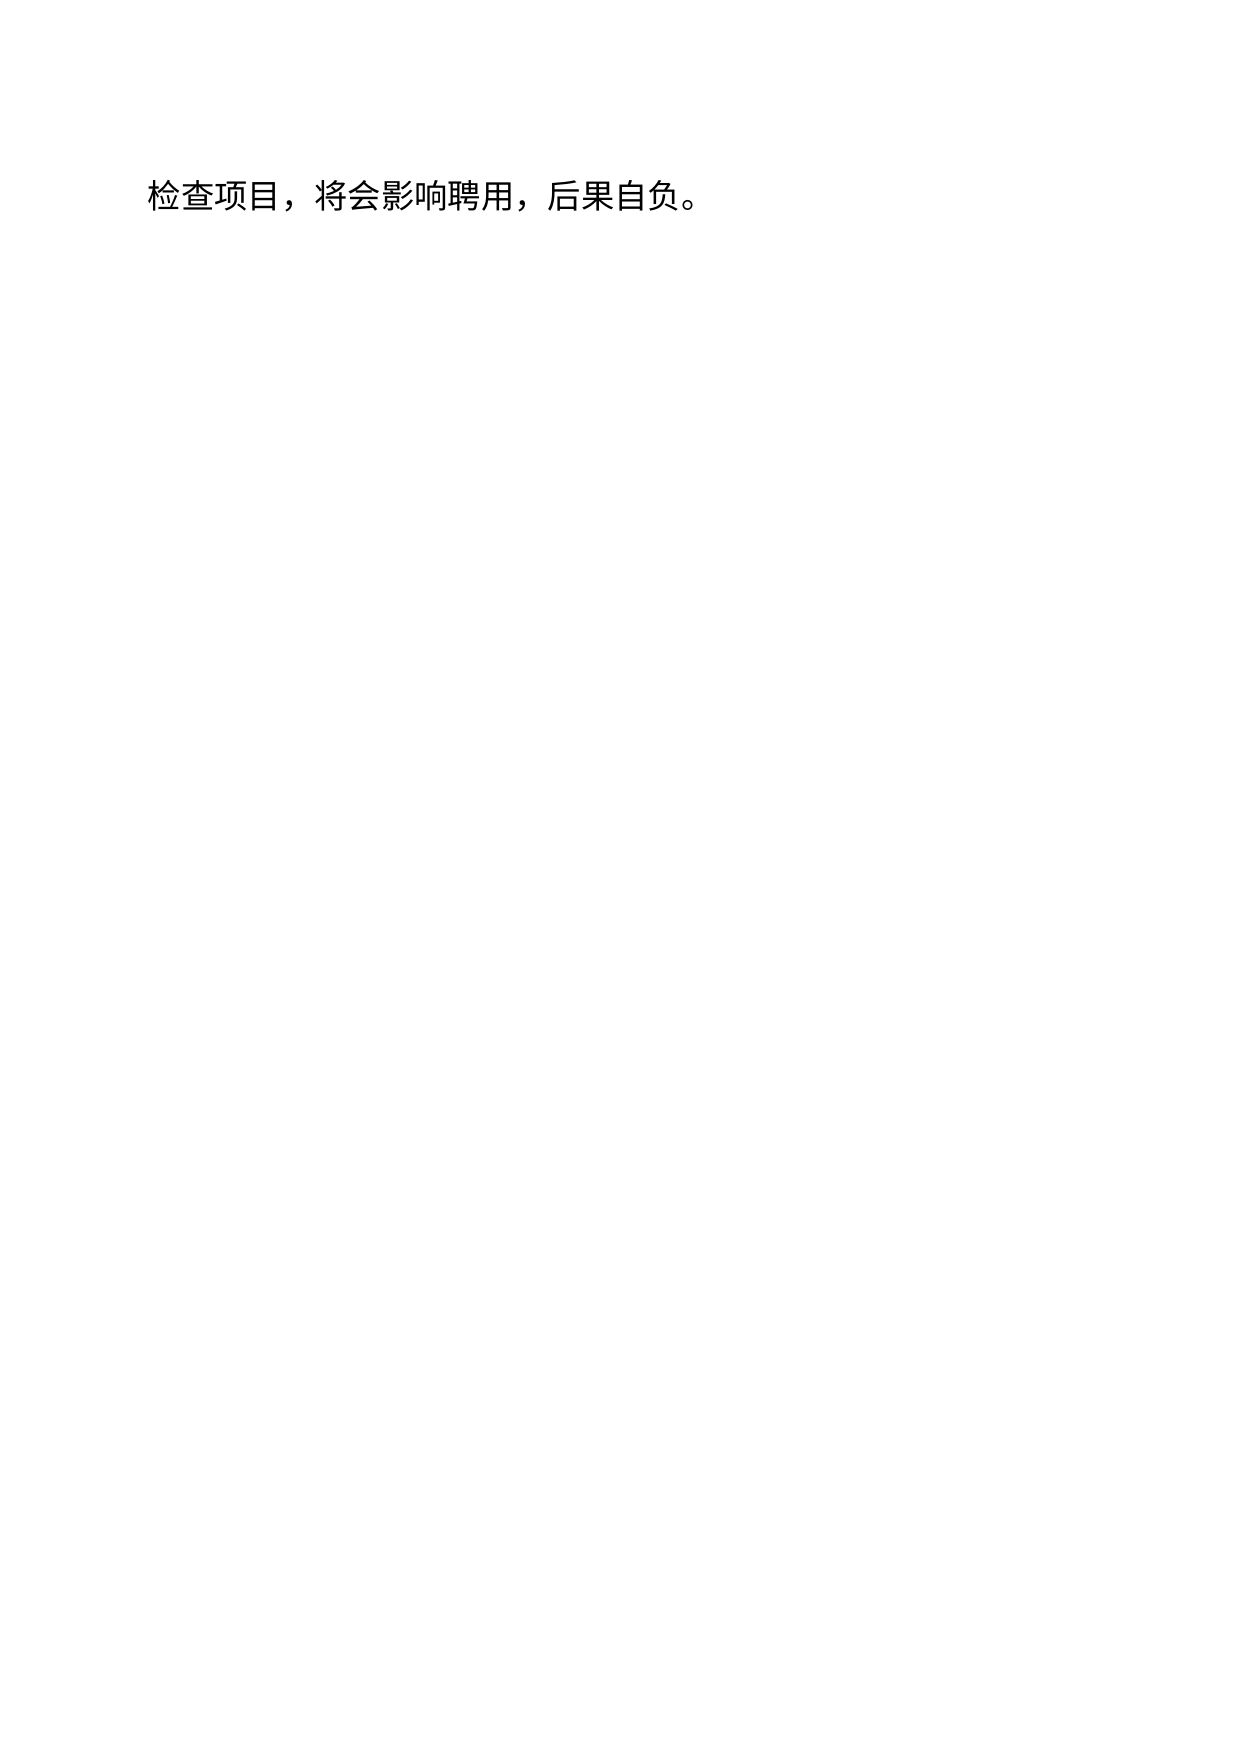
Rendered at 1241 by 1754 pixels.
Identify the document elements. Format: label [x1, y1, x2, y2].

text [148, 162, 1092, 227]
